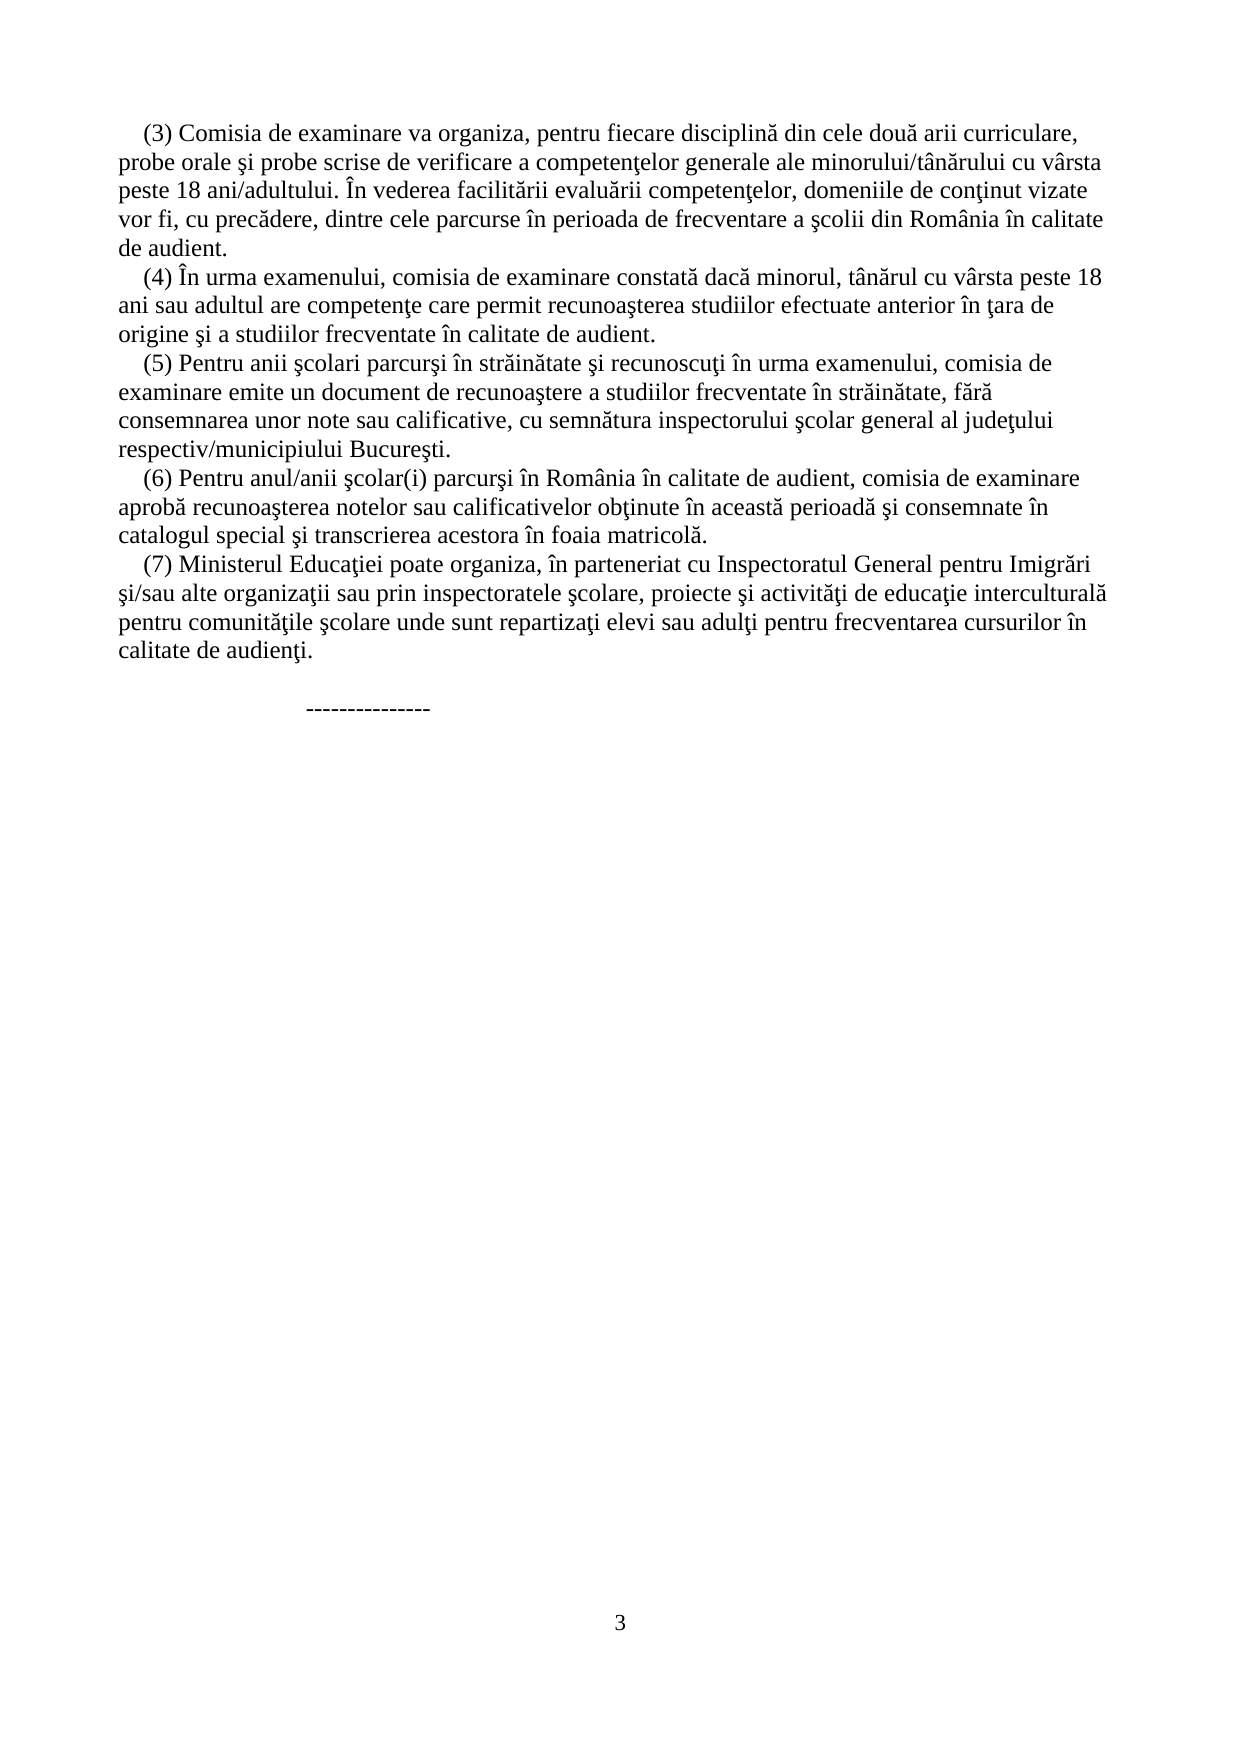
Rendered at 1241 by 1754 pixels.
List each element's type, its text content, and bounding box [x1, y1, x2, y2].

text (5) Pentru anii şcolari parcurşi în străinătate şi recunoscuţi în urma examenului, comisia de examinare emite un document de recunoaştere a studiilor frecventate în străinătate, fără consemnarea unor note sau calificative, cu semnătura inspectorului şcolar general al judeţului respectiv/municipiului Bucureşti. [118, 348, 1122, 463]
text (4) În urma examenului, comisia de examinare constată dacă minorul, tânărul cu vârsta peste 18 ani sau adultul are competenţe care permit recunoaşterea studiilor efectuate anterior în ţara de origine şi a studiilor frecventate în calitate de audient. [118, 262, 1122, 348]
text (6) Pentru anul/anii şcolar(i) parcurşi în România în calitate de audient, comisia de examinare aprobă recunoaşterea notelor sau calificativelor obţinute în această perioadă şi consemnate în catalogul special şi transcrierea acestora în foaia matricolă. [118, 463, 1122, 549]
text (7) Ministerul Educaţiei poate organiza, în parteneriat cu Inspectoratul General pentru Imigrări şi/sau alte organizaţii sau prin inspectoratele şcolare, proiecte şi activităţi de educaţie interculturală pentru comunităţile şcolare unde sunt repartizaţi elevi sau adulţi pentru frecventarea cursurilor în calitate de audienţi. [118, 549, 1122, 664]
text (3) Comisia de examinare va organiza, pentru fiecare disciplină din cele două arii curriculare, probe orale şi probe scrise de verificare a competenţelor generale ale minorului/tânărului cu vârsta peste 18 ani/adultului. În vederea facilitării evaluării competenţelor, domeniile de conţinut vizate vor fi, cu precădere, dintre cele parcurse în perioada de frecventare a şcolii din România în calitate de audient. [118, 118, 1122, 262]
text --------------- [118, 693, 1122, 722]
